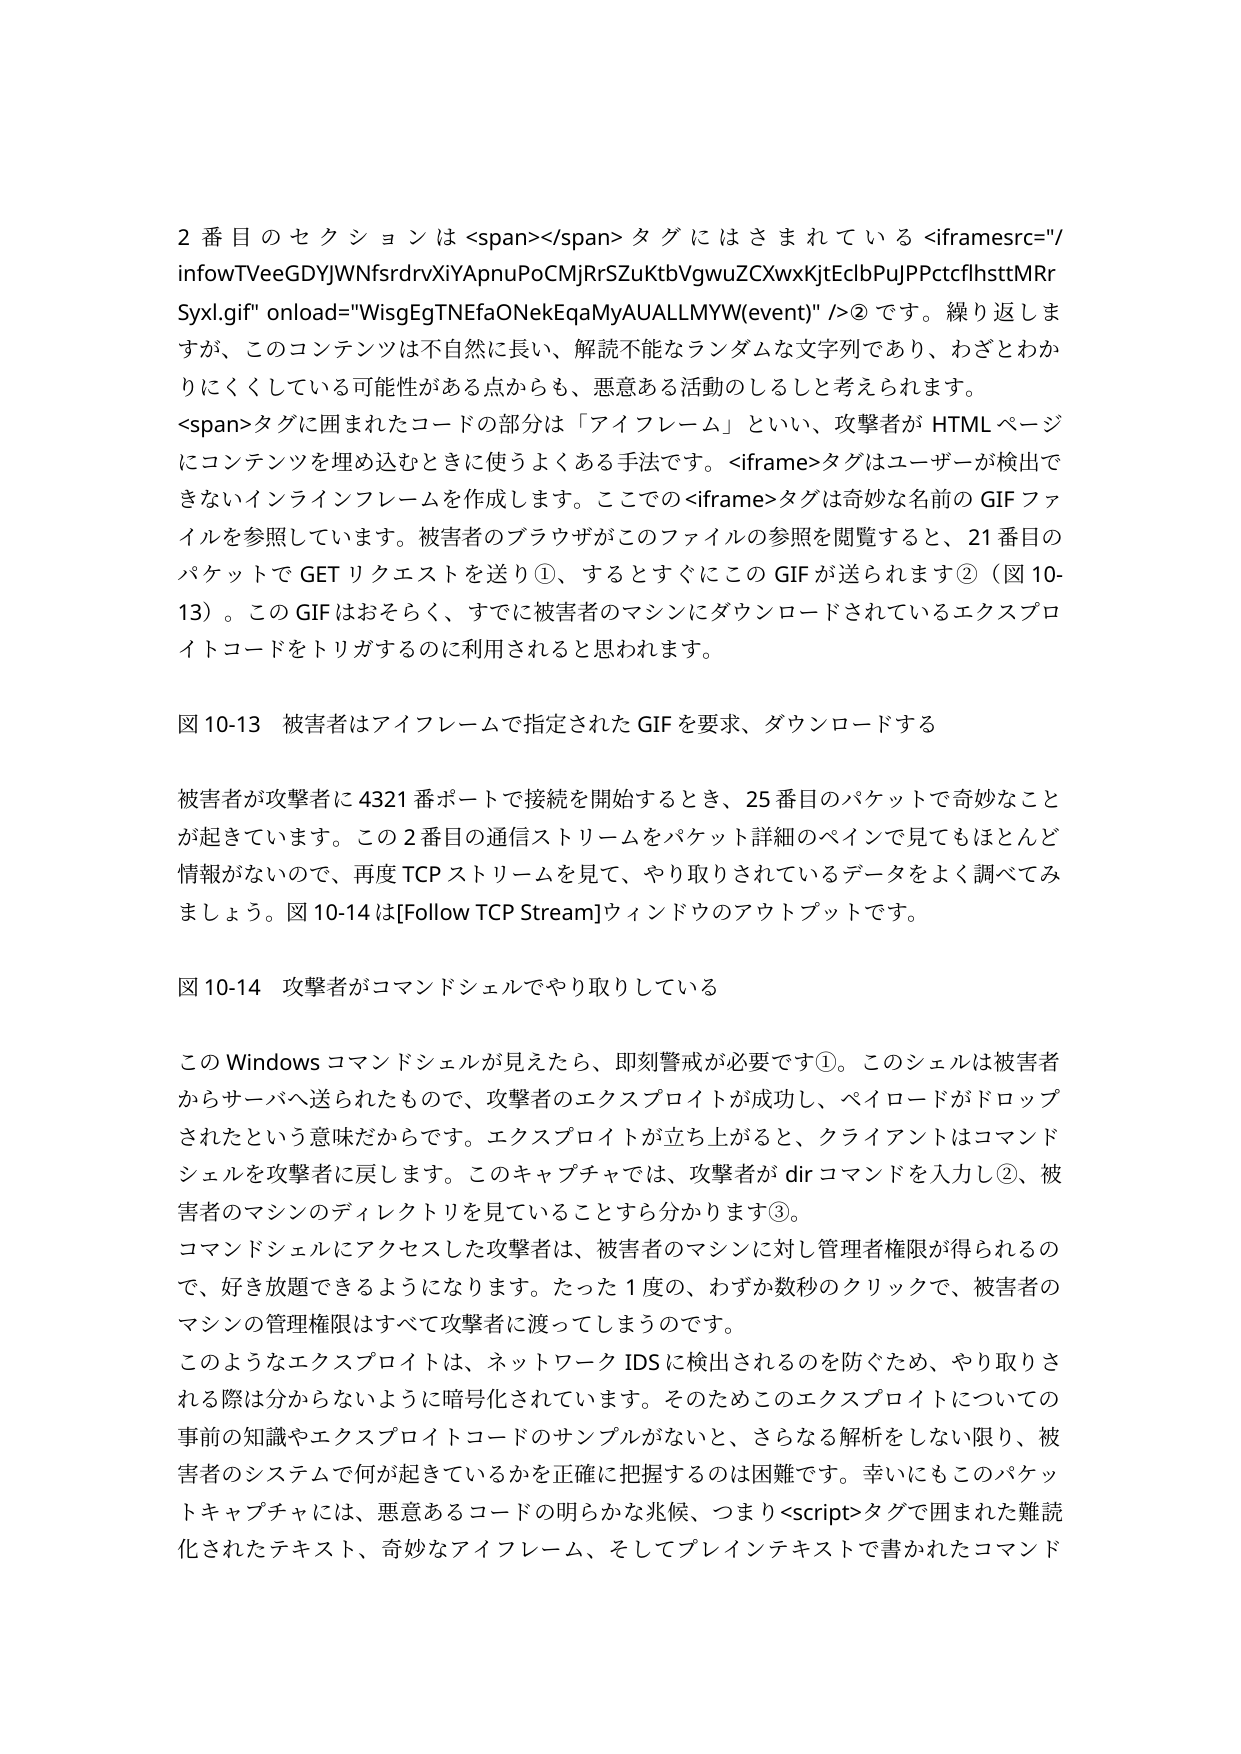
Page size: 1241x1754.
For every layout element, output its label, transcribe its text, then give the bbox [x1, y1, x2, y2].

text 図10-14 攻撃者がコマンドシェルでやり取りしている [177, 967, 1063, 1004]
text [177, 217, 1063, 404]
text コマンドシェルにアクセスした攻撃者は、被害者のマシンに対し管理者権限が得られるので、好き放題できるようになります。たった1度の、わずか数秒のクリックで、被害者のマシンの管理権限はすべて攻撃者に渡ってしまうのです。 [177, 1229, 1063, 1342]
text 被害者が攻撃者に4321番ポートで接続を開始するとき、25番目のパケットで奇妙なことが起きています。この2番目の通信ストリームをパケット詳細のペインで見てもほとんど情報がないので、再度TCPストリームを見て、やり取りされているデータをよく調べてみましょう。図10-14は[Follow TCP Stream]ウィンドウのアウトプットです。 [177, 779, 1063, 929]
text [177, 1342, 1063, 1567]
text このWindowsコマンドシェルが見えたら、即刻警戒が必要です①。このシェルは被害者からサーバへ送られたもので、攻撃者のエクスプロイトが成功し、ペイロードがドロップされたという意味だからです。エクスプロイトが立ち上がると、クライアントはコマンドシェルを攻撃者に戻します。このキャプチャでは、攻撃者がdirコマンドを入力し②、被害者のマシンのディレクトリを見ていることすら分かります③。 [177, 1042, 1063, 1229]
text 図10-13 被害者はアイフレームで指定されたGIFを要求、ダウンロードする [177, 704, 1063, 742]
text <span>タグに囲まれたコードの部分は「アイフレーム」といい、攻撃者がHTMLページにコンテンツを埋め込むときに使うよくある手法です。<iframe>タグはユーザーが検出できないインラインフレームを作成します。ここでの<iframe>タグは奇妙な名前のGIFファイルを参照しています。被害者のブラウザがこのファイルの参照を閲覧すると、21番目のパケットでGETリクエストを送り①、するとすぐにこのGIFが送られます②（図10-13）。このGIFはおそらく、すでに被害者のマシンにダウンロードされているエクスプロイトコードをトリガするのに利用されると思われます。 [177, 404, 1063, 667]
